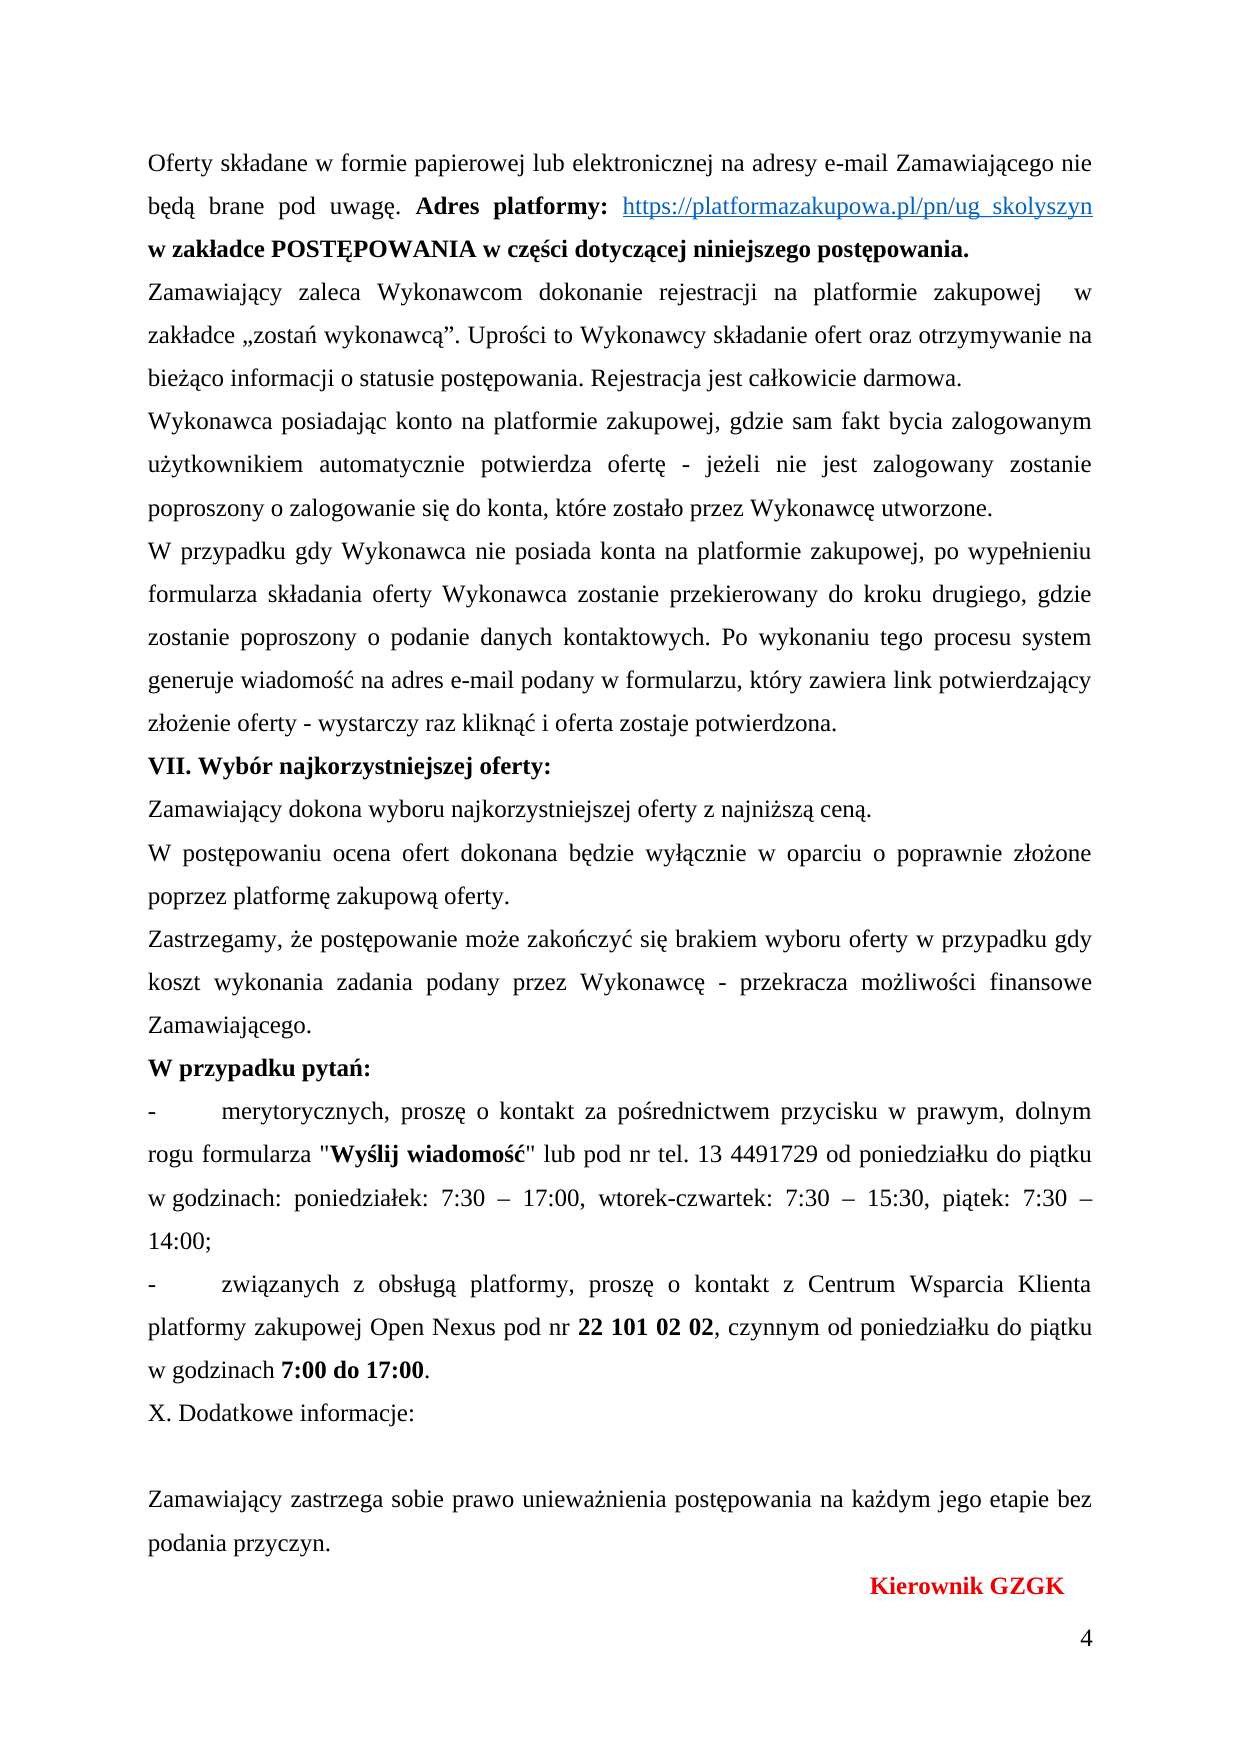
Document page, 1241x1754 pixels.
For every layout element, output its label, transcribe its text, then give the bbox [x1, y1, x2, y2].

text Zastrzegamy, że postępowanie może zakończyć się brakiem wyboru oferty w przypadku gdy koszt wykonania zadania podany przez Wykonawcę - przekracza możliwości finansowe Zamawiającego. [148, 924, 1093, 1039]
text W postępowaniu ocena ofert dokonana będzie wyłącznie w oparciu o poprawnie złożone poprzez platformę zakupową oferty. [148, 838, 1093, 909]
text W przypadku gdy Wykonawca nie posiada konta na platformie zakupowej, po wypełnieniu formularza składania oferty Wykonawca zostanie przekierowany do kroku drugiego, gdzie zostanie poproszony o podanie danych kontaktowych. Po wykonaniu tego procesu system generuje wiadomość na adres e-mail podany w formularzu, który zawiera link potwierdzający złożenie oferty - wystarczy raz kliknąć i oferta zostaje potwierdzona. [148, 536, 1093, 737]
text Zamawiający zaleca Wykonawcom dokonanie rejestracji na platformie zakupowej w zakładce „zostań wykonawcą”. Uprości to Wykonawcy składanie ofert oraz otrzymywanie na bieżąco informacji o statusie postępowania. Rejestracja jest całkowicie darmowa. [148, 277, 1093, 392]
text Oferty składane w formie papierowej lub elektronicznej na adresy e-mail Zamawiającego nie będą brane pod uwagę. Adres platformy: https://platformazakupowa.pl/pn/ug_skolyszyn w zakładce POSTĘPOWANIA w części dotyczącej niniejszego postępowania. [148, 148, 1093, 263]
text X. Dodatkowe informacje: [148, 1398, 1093, 1427]
text Kierownik GZGK [842, 1571, 1093, 1599]
text W przypadku pytań: [148, 1053, 1093, 1082]
text Wykonawca posiadając konto na platformie zakupowej, gdzie sam fakt bycia zalogowanym użytkownikiem automatycznie potwierdza ofertę - jeżeli nie jest zalogowany zostanie poproszony o zalogowanie się do konta, które zostało przez Wykonawcę utworzone. [148, 406, 1093, 521]
text Zamawiający dokona wyboru najkorzystniejszej oferty z najniższą ceną. [148, 794, 1093, 823]
text - merytorycznych, proszę o kontakt za pośrednictwem przycisku w prawym, dolnym rogu formularza "Wyślij wiadomość" lub pod nr tel. 13 4491729 od poniedziałku do piątku w godzinach: poniedziałek: 7:30 – 17:00, wtorek-czwartek: 7:30 – 15:30, piątek: 7:30 – 14:00; [148, 1096, 1093, 1254]
text - związanych z obsługą platformy, proszę o kontakt z Centrum Wsparcia Klienta platformy zakupowej Open Nexus pod nr 22 101 02 02, czynnym od poniedziałku do piątku w godzinach 7:00 do 17:00. [148, 1269, 1093, 1384]
text VII. Wybór najkorzystniejszej oferty: [148, 751, 1093, 780]
text Zamawiający zastrzega sobie prawo unieważnienia postępowania na każdym jego etapie bez podania przyczyn. [148, 1484, 1093, 1556]
